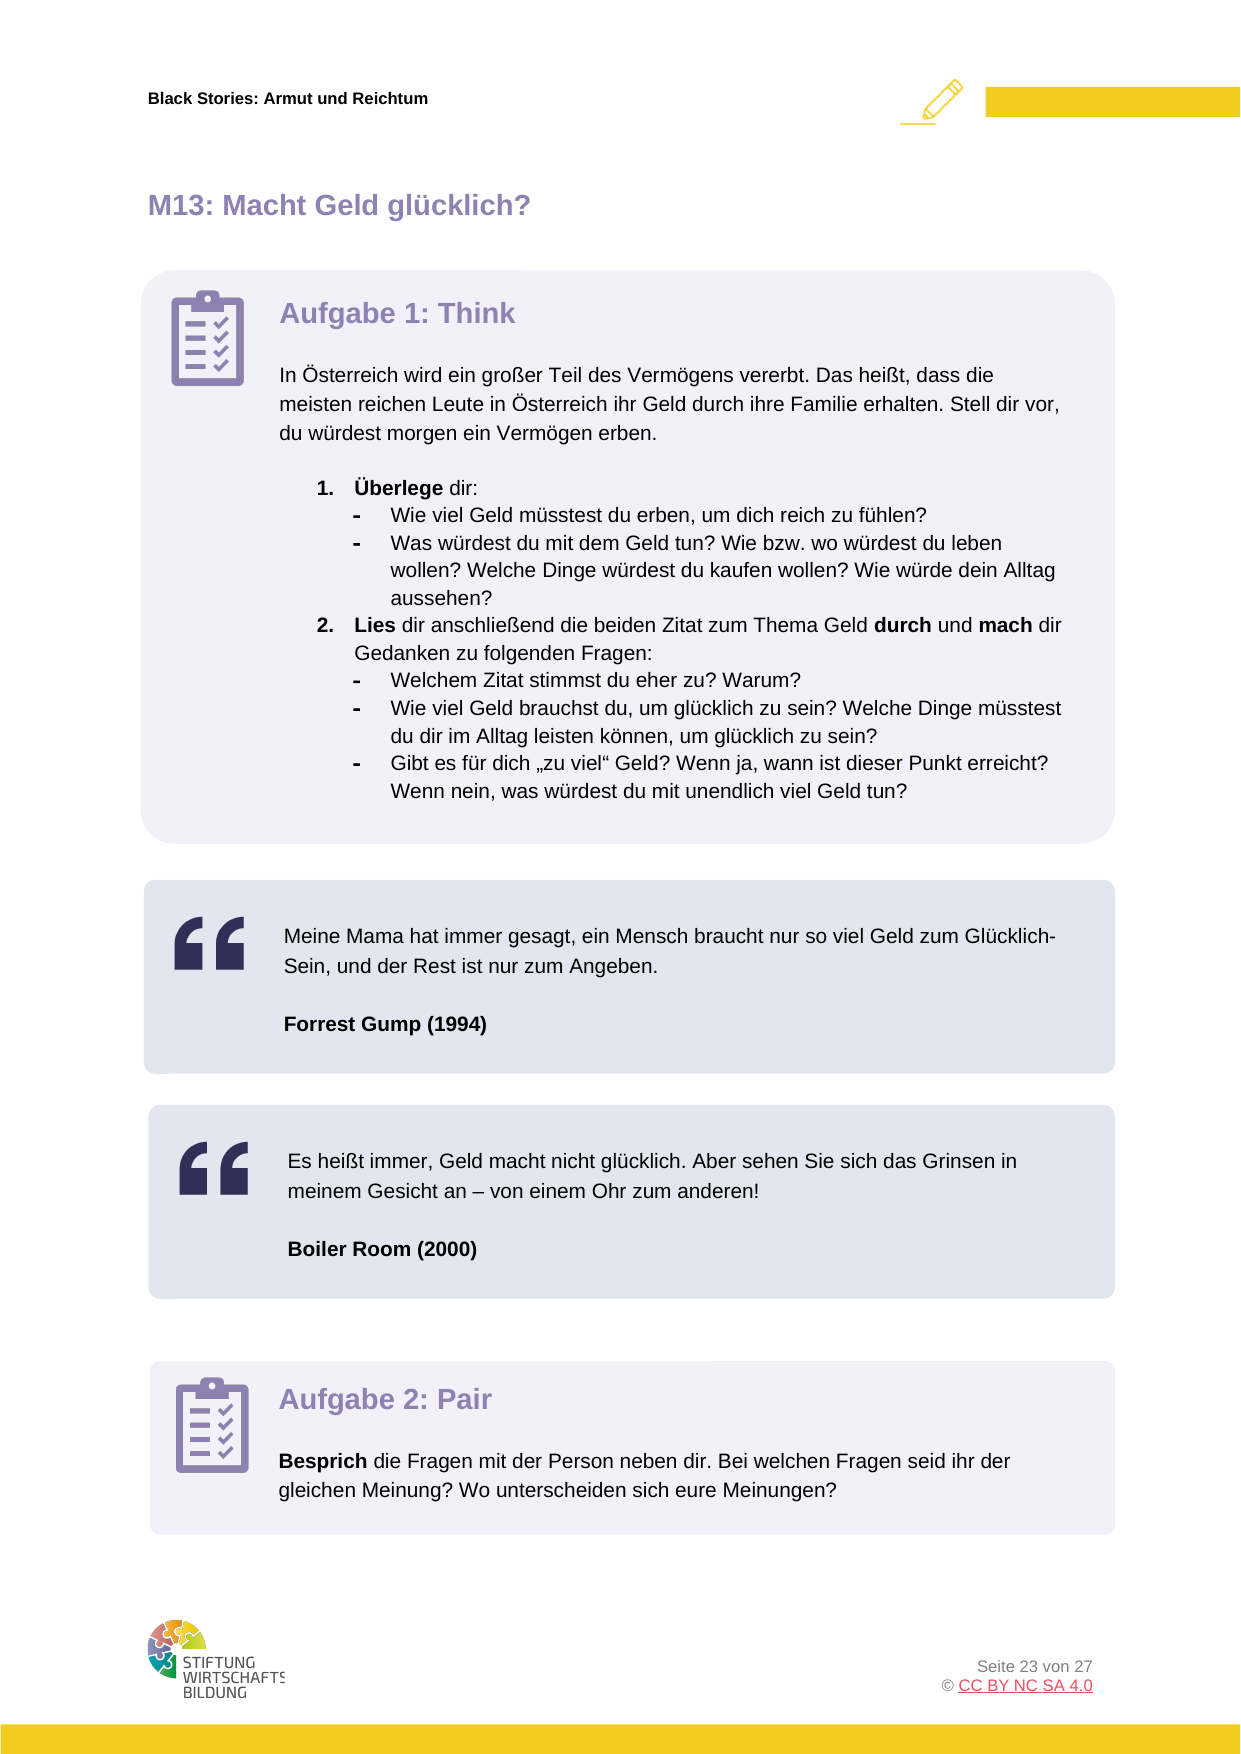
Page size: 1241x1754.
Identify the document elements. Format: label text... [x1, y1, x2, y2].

picture [156, 1368, 268, 1482]
picture [148, 1104, 279, 1232]
picture [898, 68, 965, 135]
picture [147, 1619, 285, 1699]
subtitle M13: Macht Geld glücklich? [148, 188, 1092, 221]
picture [143, 879, 275, 1007]
picture [152, 281, 263, 395]
